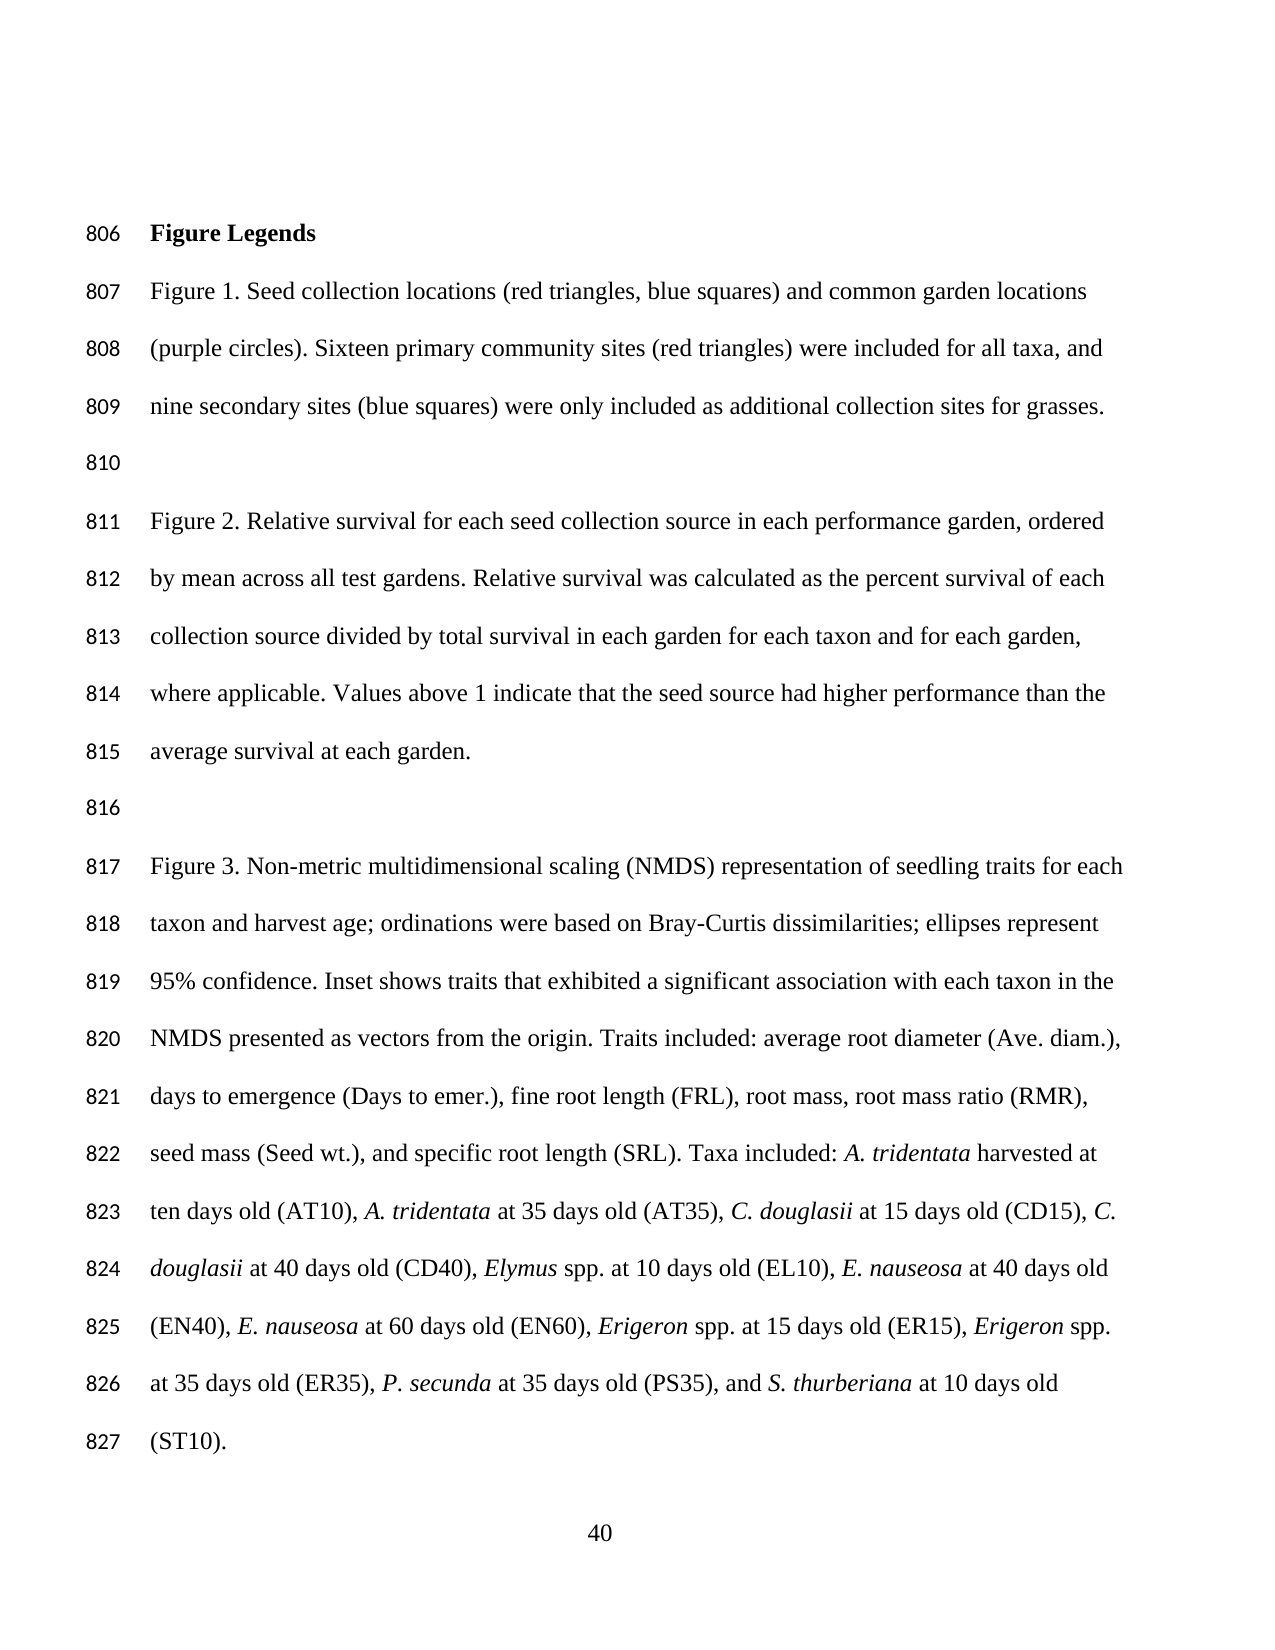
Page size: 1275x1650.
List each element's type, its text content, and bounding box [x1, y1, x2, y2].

subtitle Figure Legends [150, 218, 1125, 247]
text Figure 3. Non-metric multidimensional scaling (NMDS) representation of seedling traits for each taxon and harvest age; ordinations were based on Bray-Curtis dissimilarities; ellipses represent 95% confidence. Inset shows traits that exhibited a significant association with each taxon in the NMDS presented as vectors from the origin. Traits included: average root diameter (Ave. diam.), days to emergence (Days to emer.), fine root length (FRL), root mass, root mass ratio (RMR), seed mass (Seed wt.), and specific root length (SRL). Taxa included: A. tridentata harvested at ten days old (AT10), A. tridentata at 35 days old (AT35), C. douglasii at 15 days old (CD15), C. douglasii at 40 days old (CD40), Elymus spp. at 10 days old (EL10), E. nauseosa at 40 days old (EN40), E. nauseosa at 60 days old (EN60), Erigeron spp. at 15 days old (ER15), Erigeron spp. at 35 days old (ER35), P. secunda at 35 days old (PS35), and S. thurberiana at 10 days old (ST10). [150, 851, 1125, 1455]
text Figure 1. Seed collection locations (red triangles, blue squares) and common garden locations (purple circles). Sixteen primary community sites (red triangles) were included for all taxa, and nine secondary sites (blue squares) were only included as additional collection sites for grasses. [150, 276, 1125, 420]
text Figure 2. Relative survival for each seed collection source in each performance garden, ordered by mean across all test gardens. Relative survival was calculated as the percent survival of each collection source divided by total survival in each garden for each taxon and for each garden, where applicable. Values above 1 indicate that the seed source had higher performance than the average survival at each garden. [150, 506, 1125, 765]
